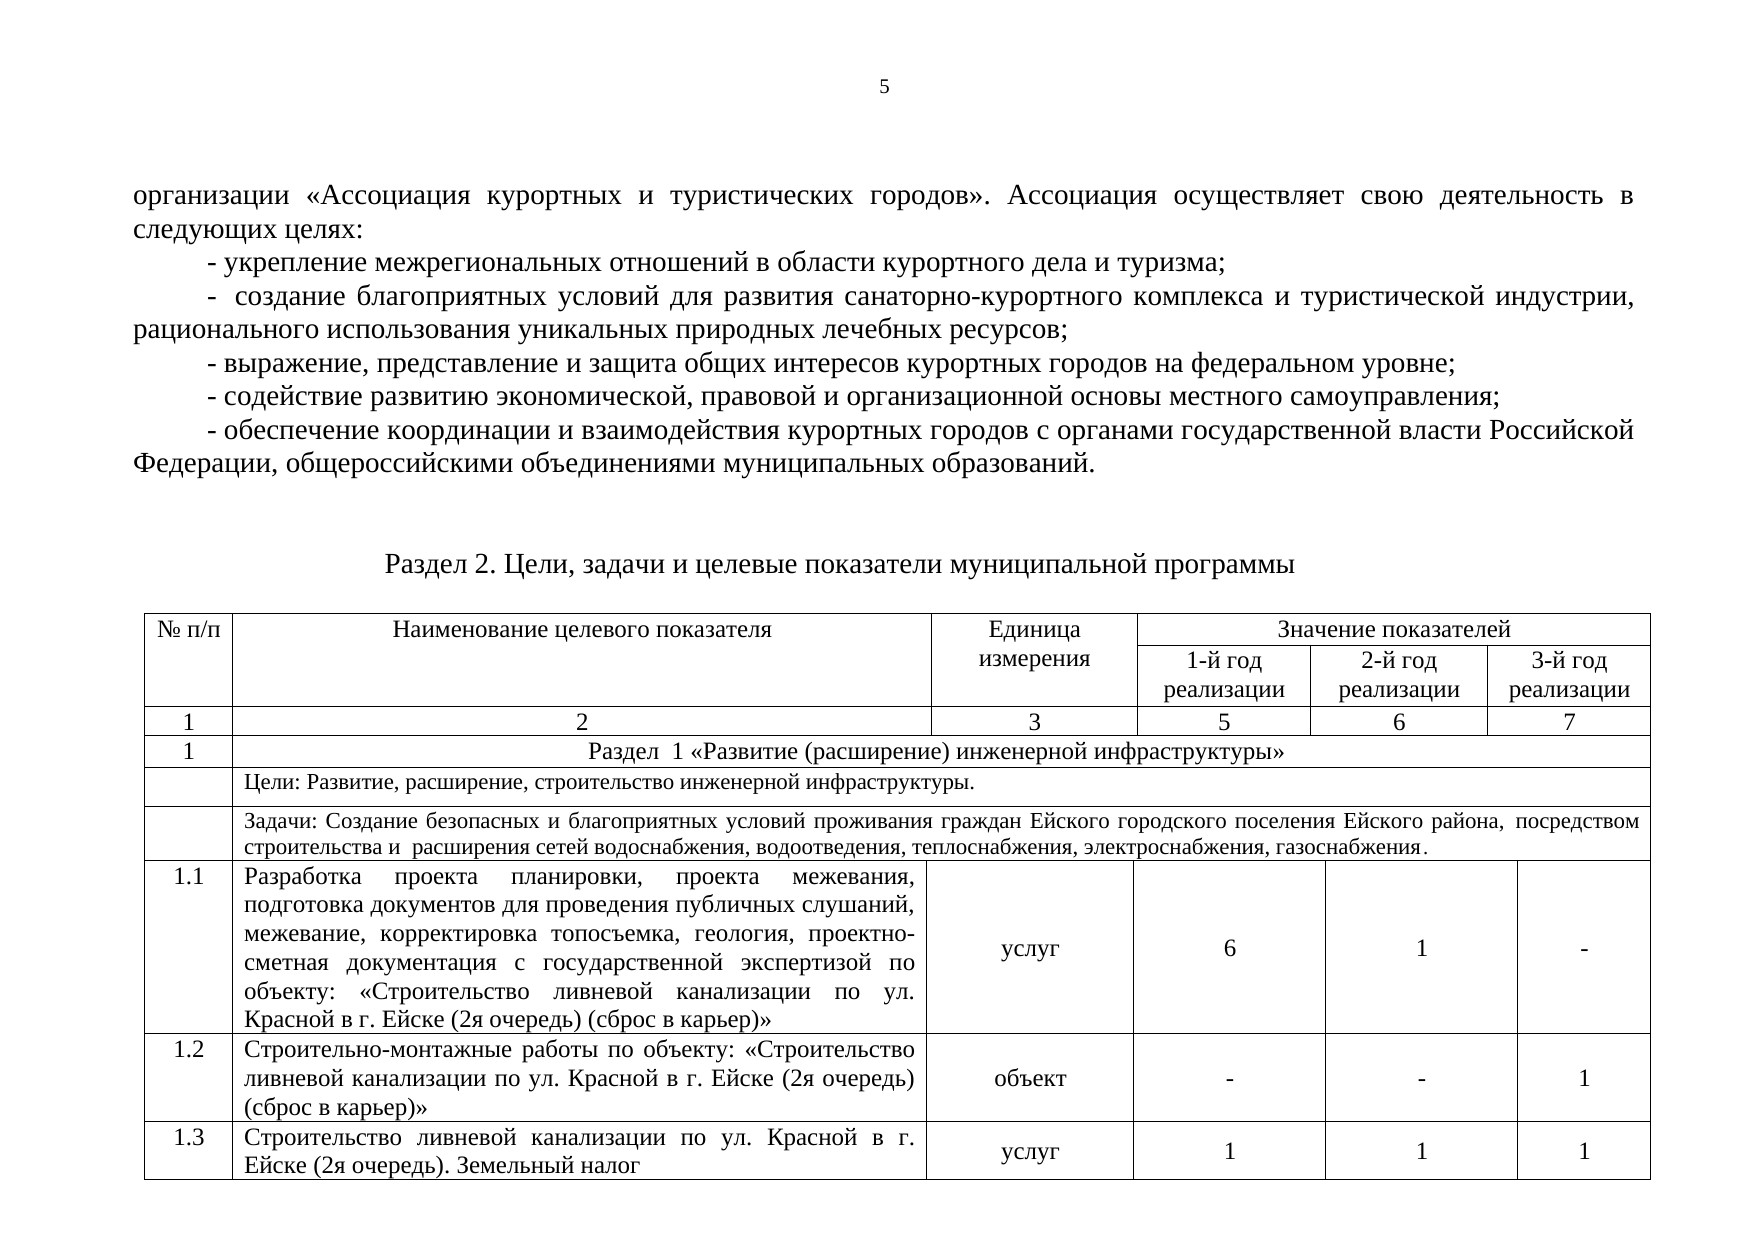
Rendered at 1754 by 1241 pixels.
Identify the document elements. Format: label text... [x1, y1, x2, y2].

table_cell 7 [1488, 707, 1650, 735]
table_cell 6 [1134, 861, 1325, 1033]
table_cell 1 [1518, 1122, 1650, 1179]
text - обеспечение координации и взаимодействия курортных городов с органами государственной власти Российской Федерации, общероссийскими объединениями муниципальных образований. [133, 412, 1636, 479]
table_cell - [1518, 861, 1650, 1033]
table_cell 6 [1311, 707, 1487, 735]
text Раздел 2. Цели, задачи и целевые показатели муниципальной программы [133, 546, 1547, 580]
table_cell Разработка проекта планировки, проекта межевания, подготовка документов для проведения публичных слушаний, межевание, корректировка топосъемка, геология, проектно-сметная документация с государственной экспертизой по объекту: «Строительство ливневой канализации по ул. Красной в г. Ейске (2я очередь) (сброс в карьер)» [233, 861, 926, 1033]
table_cell 2 [233, 707, 931, 735]
text - укрепление межрегиональных отношений в области курортного дела и туризма; [133, 244, 1636, 278]
table_cell 1 [1134, 1122, 1325, 1179]
table_cell Раздел 1 «Развитие (расширение) инженерной инфраструктуры» [233, 736, 1650, 767]
table_header Наименование целевого показателя [233, 614, 931, 706]
table_cell Строительно-монтажные работы по объекту: «Строительство ливневой канализации по ул. Красной в г. Ейске (2я очередь) (сброс в карьер)» [233, 1034, 926, 1121]
table_cell Цели: Развитие, расширение, строительство инженерной инфраструктуры. [233, 768, 1650, 806]
text - выражение, представление и защита общих интересов курортных городов на федеральном уровне; [133, 345, 1636, 378]
table_cell 5 [1138, 707, 1310, 735]
table_cell 1.2 [145, 1034, 232, 1121]
text - создание благоприятных условий для развития санаторно-курортного комплекса и туристической индустрии, рационального использования уникальных природных лечебных ресурсов; [133, 278, 1636, 345]
table_cell 2-й год реализации [1311, 646, 1487, 706]
text - содействие развитию экономической, правовой и организационной основы местного самоуправления; [133, 378, 1636, 412]
table_cell Задачи: Создание безопасных и благоприятных условий проживания граждан Ейского городского поселения Ейского района, посредством строительства и расширения сетей водоснабжения, водоотведения, теплоснабжения, электроснабжения, газоснабжения. [233, 807, 1650, 860]
table_cell 1 [145, 736, 232, 767]
table_cell 1-й год реализации [1138, 646, 1310, 706]
table_cell 1 [1326, 861, 1517, 1033]
table_header № п/п [145, 614, 232, 706]
table_cell услуг [927, 1122, 1133, 1179]
table_cell 3 [932, 707, 1137, 735]
table_cell 1.1 [145, 861, 232, 1033]
table_cell [145, 768, 232, 806]
table_header Единица измерения [932, 614, 1137, 706]
table_cell [145, 807, 232, 860]
table_cell Строительство ливневой канализации по ул. Красной в г. Ейске (2я очередь). Земельный налог [233, 1122, 926, 1179]
table_cell 1 [145, 707, 232, 735]
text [133, 177, 1636, 244]
table_cell объект [927, 1034, 1133, 1121]
table_cell 3-й год реализации [1488, 646, 1650, 706]
table_cell - [1326, 1034, 1517, 1121]
table_cell 1 [1326, 1122, 1517, 1179]
table_cell - [1134, 1034, 1325, 1121]
table_cell 1 [1518, 1034, 1650, 1121]
table_cell услуг [927, 861, 1133, 1033]
table_header Значение показателей [1138, 614, 1650, 644]
table_cell 1.3 [145, 1122, 232, 1179]
